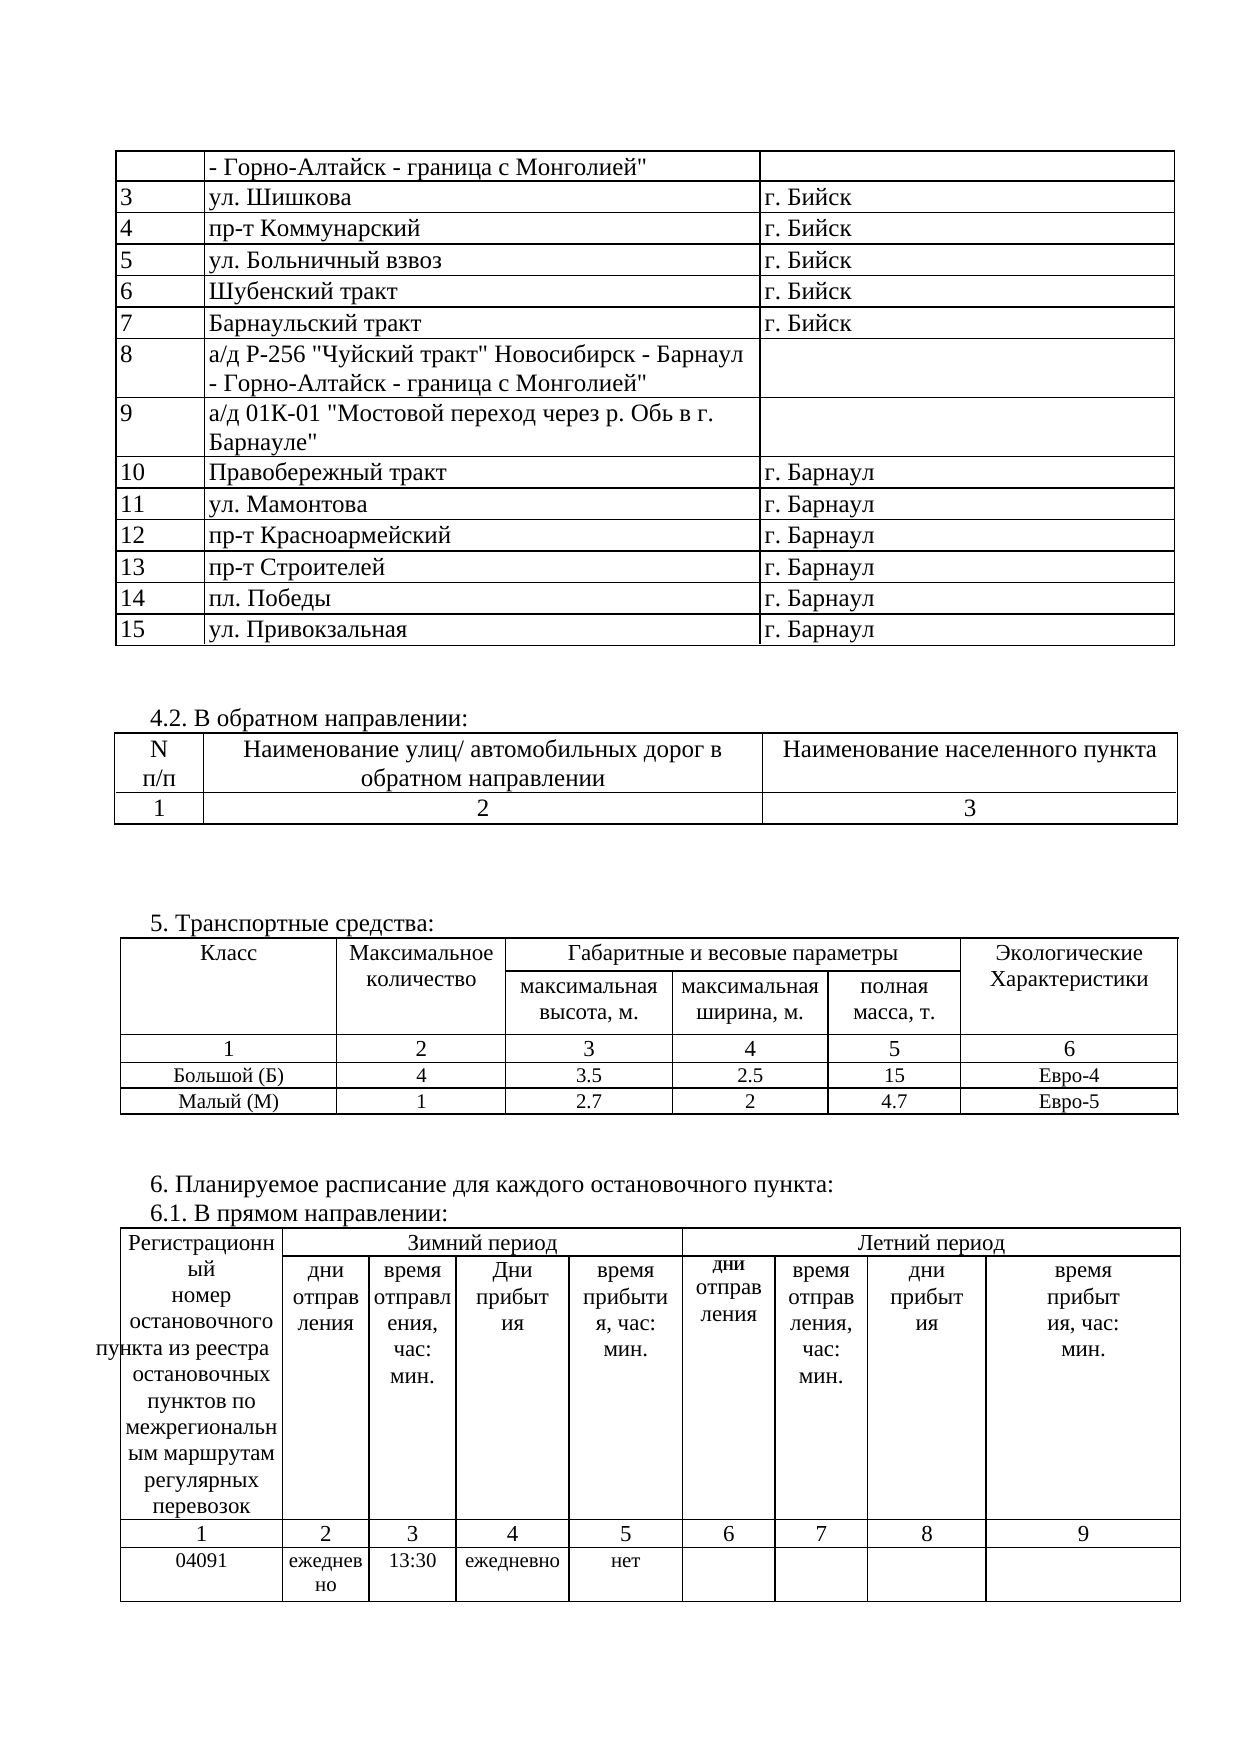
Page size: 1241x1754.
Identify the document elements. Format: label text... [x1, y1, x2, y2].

table_cell г. Бийск [761, 182, 1174, 212]
table_cell 5 [117, 245, 204, 275]
table_cell 3 [370, 1520, 455, 1546]
table_cell Евро-5 [961, 1089, 1177, 1113]
table_header Наименование населенного пункта [763, 734, 1177, 791]
table_cell 4 [337, 1063, 505, 1087]
table_cell 13:30 [370, 1548, 455, 1601]
table_cell [761, 339, 1174, 397]
table_cell г. Барнаул [761, 615, 1174, 644]
table_cell полная масса, т. [829, 972, 960, 1034]
table_cell Малый (М) [121, 1089, 336, 1113]
text 5. Транспортные средства: [150, 908, 1090, 937]
table_cell [776, 1548, 867, 1601]
table_cell 6 [683, 1520, 774, 1546]
text 6. Планируемое расписание для каждого остановочного пункта: [150, 1169, 1090, 1198]
table_cell ул. Мамонтова [205, 489, 759, 519]
table_cell Евро-4 [961, 1063, 1177, 1087]
table_cell 7 [776, 1520, 867, 1546]
table_cell Шубенский тракт [205, 276, 759, 306]
table_cell максимальная высота, м. [506, 972, 672, 1034]
table_cell г. Барнаул [761, 489, 1174, 519]
table_cell пр-т Красноармейский [205, 520, 759, 550]
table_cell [205, 152, 759, 180]
table_cell 8 [117, 339, 204, 397]
table_cell нет [570, 1548, 682, 1601]
table_cell г. Бийск [761, 213, 1174, 243]
table_cell 2 [337, 1035, 505, 1062]
table_cell 2 [204, 793, 762, 823]
table_cell 9 [117, 398, 204, 456]
table_header Экологические Характеристики [961, 939, 1177, 1034]
table_cell г. Барнаул [761, 520, 1174, 550]
table_cell время прибыт ия, час: мин. [987, 1257, 1180, 1518]
table_header Класс [121, 939, 336, 1034]
table_cell г. Бийск [761, 276, 1174, 306]
text 4.2. В обратном направлении: [150, 703, 1090, 732]
table_header Летний период [683, 1229, 1180, 1255]
table_cell [761, 398, 1174, 456]
table_cell 5 [829, 1035, 960, 1062]
table_cell время отправ ления, час: мин. [776, 1257, 867, 1518]
table_cell 3 [506, 1035, 672, 1062]
table_cell время отправл ения, час: мин. [370, 1257, 455, 1518]
table_cell 2 [673, 1089, 827, 1113]
table_cell 4 [457, 1520, 568, 1546]
table_cell время прибыти я, час: мин. [570, 1257, 682, 1518]
table_cell [761, 152, 1174, 180]
table_cell ежедневно [457, 1548, 568, 1601]
table_cell ул. Привокзальная [205, 615, 759, 644]
table_cell 2 [117, 152, 204, 180]
table_cell 8 [868, 1520, 985, 1546]
table_header Габаритные и весовые параметры [506, 939, 960, 970]
table_cell Большой (Б) [121, 1063, 336, 1087]
table_cell 14 [117, 583, 204, 613]
table_cell 4 [117, 213, 204, 243]
table_header Максимальное количество [337, 939, 505, 1034]
table_cell 1 [337, 1089, 505, 1113]
table_cell а/д Р-256 "Чуйский тракт" Новосибирск - Барнаул - Горно-Алтайск - граница с Монголией" [205, 339, 759, 397]
table_header Зимний период [283, 1229, 682, 1255]
table_cell пл. Победы [205, 583, 759, 613]
table_cell г. Бийск [761, 245, 1174, 275]
table_cell г. Барнаул [761, 457, 1174, 487]
table_cell 2 [283, 1520, 368, 1546]
table_cell дни прибыт ия [868, 1257, 985, 1518]
table_cell Барнаульский тракт [205, 308, 759, 338]
table_cell г. Бийск [761, 308, 1174, 338]
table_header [121, 1229, 282, 1518]
table_cell 4 [673, 1035, 827, 1062]
table_cell г. Барнаул [761, 552, 1174, 582]
table_cell [987, 1548, 1180, 1601]
table_cell дни отправ ления [283, 1257, 368, 1518]
table_cell ул. Шишкова [205, 182, 759, 212]
table_cell [868, 1548, 985, 1601]
table_cell 04091 [121, 1548, 282, 1601]
table_cell 7 [117, 308, 204, 338]
table_cell 2.5 [673, 1063, 827, 1087]
table_cell ДНИ отправ ления [683, 1257, 774, 1518]
table_cell 9 [987, 1520, 1180, 1546]
table_cell пр-т Коммунарский [205, 213, 759, 243]
table_cell [683, 1548, 774, 1601]
table_cell 3 [763, 791, 1177, 823]
table_header N п/п [115, 734, 203, 791]
table_cell 1 [121, 1035, 336, 1062]
table_cell 2.7 [506, 1089, 672, 1113]
table_cell 4.7 [829, 1089, 960, 1113]
table_cell г. Барнаул [761, 583, 1174, 613]
table_cell 5 [570, 1520, 682, 1546]
table_cell максимальная ширина, м. [673, 972, 827, 1034]
table_cell 1 [121, 1520, 282, 1546]
table_cell 15 [829, 1063, 960, 1087]
table_cell 15 [117, 615, 204, 644]
table_cell ежедневно [283, 1548, 368, 1601]
table_cell 13 [117, 552, 204, 582]
table_cell 6 [117, 276, 204, 306]
table_cell 10 [117, 457, 204, 487]
text 6.1. В прямом направлении: [150, 1198, 1090, 1227]
table_cell 1 [115, 793, 203, 823]
table_cell 11 [117, 489, 204, 519]
table_cell 3 [117, 182, 204, 212]
table_cell Правобережный тракт [205, 457, 759, 487]
table_cell Дни прибыт ия [457, 1257, 568, 1518]
table_cell пр-т Строителей [205, 552, 759, 582]
table_header Наименование улиц/ автомобильных дорог в обратном направлении [204, 734, 762, 791]
table_cell ул. Больничный взвоз [205, 245, 759, 275]
table_cell 3.5 [506, 1063, 672, 1087]
table_cell 6 [961, 1035, 1177, 1062]
table_cell 12 [117, 520, 204, 550]
table_cell а/д 01К-01 "Мостовой переход через р. Обь в г. Барнауле" [205, 398, 759, 456]
